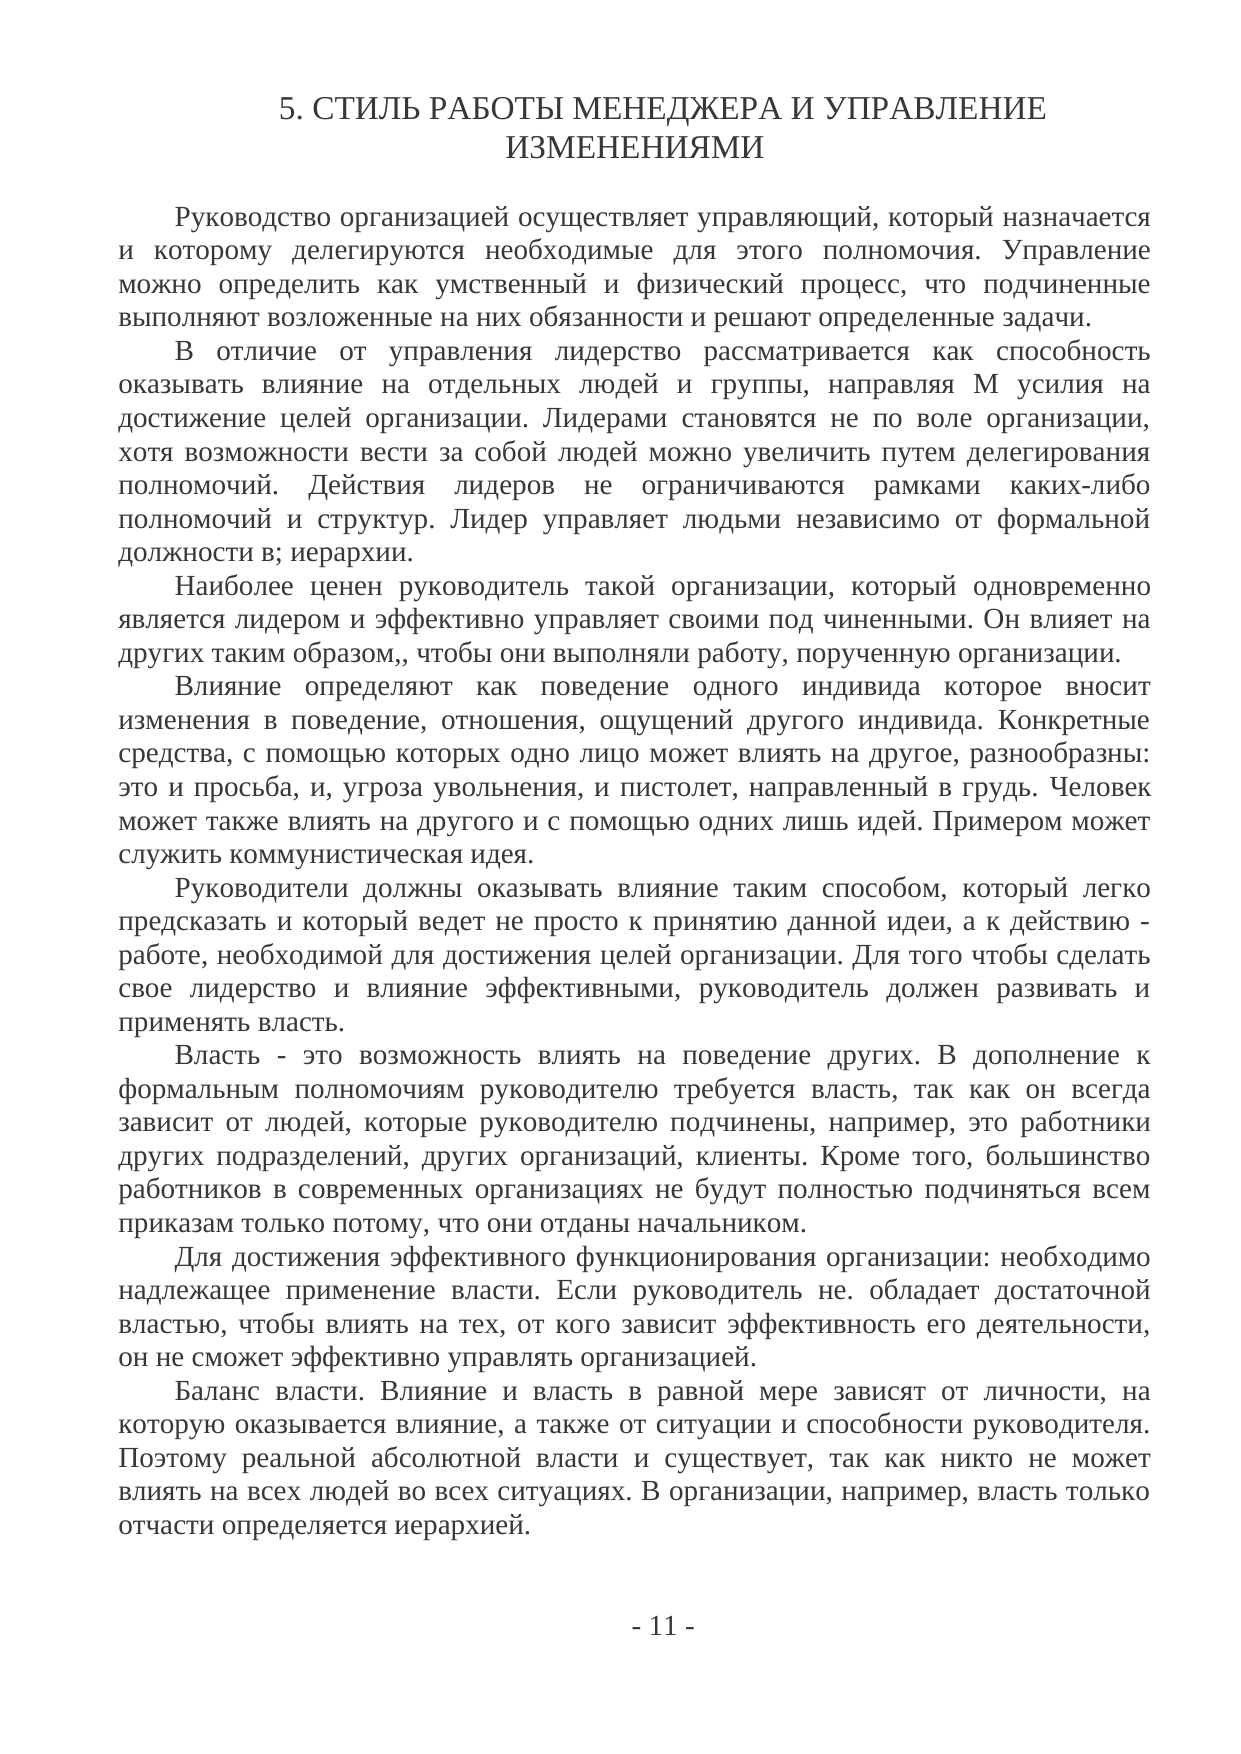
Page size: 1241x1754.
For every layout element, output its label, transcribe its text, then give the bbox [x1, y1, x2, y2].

text Баланс власти. Влияние и власть в равной мере зависят от личности, на которую оказывается влияние, а также от ситуации и способности руководителя. Поэтому реальной абсолютной власти и существует, так как никто не может влиять на всех людей во всех ситуациях. В организации, например, власть только отчасти определяется иерархией. [118, 1373, 1152, 1541]
text Руководители должны оказывать влияние таким способом, который легко предсказать и который ведет не просто к принятию данной идеи, а к действию - работе, необходимой для достижения целей организации. Для того чтобы сделать свое лидерство и влияние эффективными, руководитель должен развивать и применять власть. [118, 870, 1152, 1037]
text - 11 - [118, 1608, 1152, 1641]
text Руководство организацией осуществляет управляющий, который назначается и которому делегируются необходимые для этого полномочия. Управление можно определить как умственный и физический процесс, что подчиненные выполняют возложенные на них обязанности и решают определенные задачи. [118, 199, 1152, 333]
text Для достижения эффективного функционирования организации: необходимо надлежащее применение власти. Если руководитель не. обладает достаточной властью, чтобы влиять на тех, от кого зависит эффективность его деятельности, он не сможет эффективно управлять организацией. [118, 1239, 1152, 1373]
text Наиболее ценен руководитель такой организации, который одновременно является лидером и эффективно управляет своими под чиненными. Он влияет на других таким образом,, чтобы они выполняли работу, порученную организации. [118, 568, 1152, 668]
text 5. СТИЛЬ РАБОТЫ МЕНЕДЖЕРА И УПРАВЛЕНИЕ ИЗМЕНЕНИЯМИ [118, 89, 1152, 165]
text Власть - это возможность влиять на поведение других. В дополнение к формальным полномочиям руководителю требуется власть, так как он всегда зависит от людей, которые руководителю подчинены, например, это работники других подразделений, других организаций, клиенты. Кроме того, большинство работников в современных организациях не будут полностью подчиняться всем приказам только потому, что они отданы начальником. [118, 1037, 1152, 1239]
text Влияние определяют как поведение одного индивида которое вносит изменения в поведение, отношения, ощущений другого индивида. Конкретные средства, с помощью которых одно лицо может влиять на другое, разнообразны: это и просьба, и, угроза увольнения, и пистолет, направленный в грудь. Человек может также влиять на другого и с помощью одних лишь идей. Примером может служить коммунистическая идея. [118, 668, 1152, 870]
text В отличие от управления лидерство рассматривается как способность оказывать влияние на отдельных людей и группы, направляя М усилия на достижение целей организации. Лидерами становятся не по воле организации, хотя возможности вести за собой людей можно увеличить путем делегирования полномочий. Действия лидеров не ограничиваются рамками каких-либо полномочий и структур. Лидер управляет людьми независимо от формальной должности в; иерархии. [118, 333, 1152, 568]
